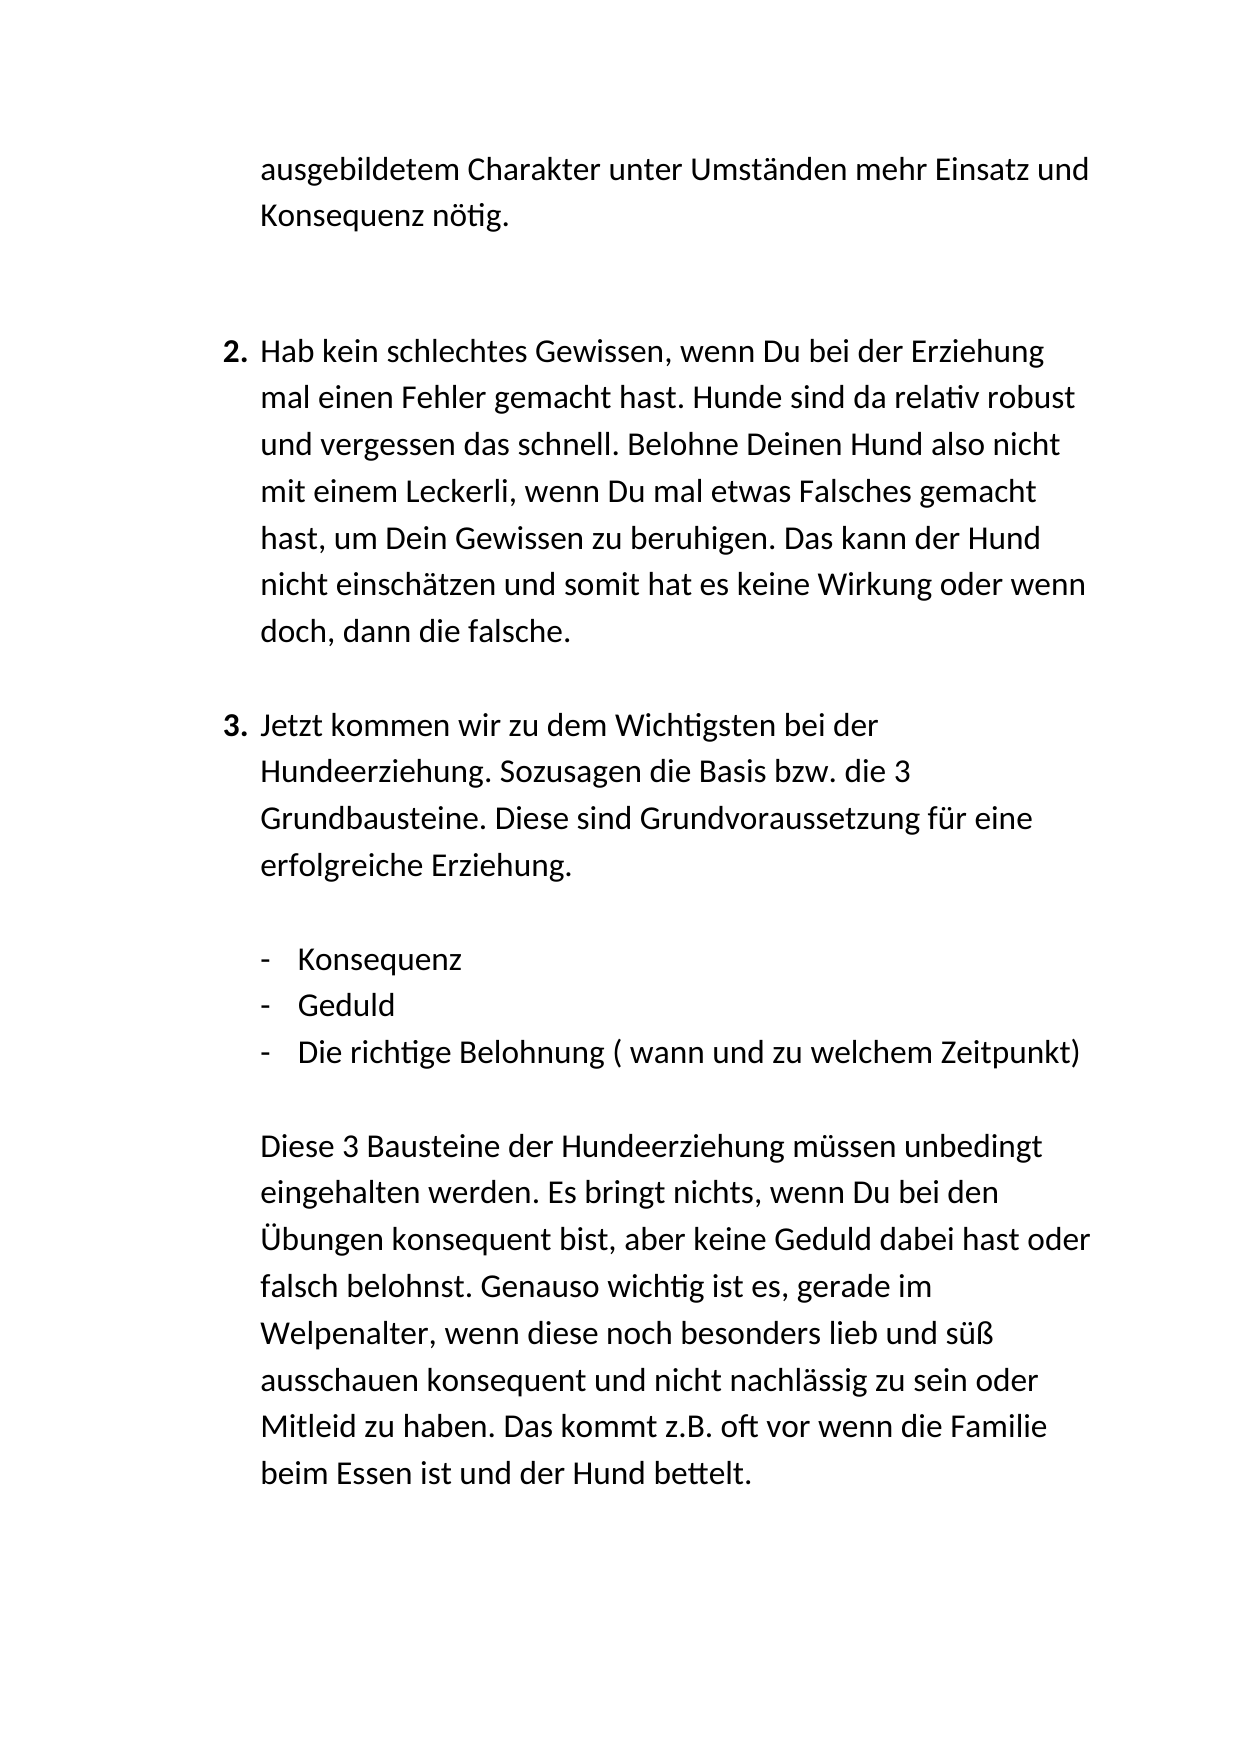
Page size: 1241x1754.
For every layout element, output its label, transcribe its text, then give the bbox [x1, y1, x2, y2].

list Geduld [260, 984, 1093, 1025]
list Hab kein schlechtes Gewissen, wenn Du bei der Erziehung mal einen Fehler gemacht hast. Hunde sind da relativ robust und vergessen das schnell. Belohne Deinen Hund also nicht mit einem Leckerli, wenn Du mal etwas Falsches gemacht hast, um Dein Gewissen zu beruhigen. Das kann der Hund nicht einschätzen und somit hat es keine Wirkung oder wenn doch, dann die falsche. [223, 329, 1093, 651]
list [223, 148, 1093, 235]
list Diese 3 Bausteine der Hundeerziehung müssen unbedingt eingehalten werden. Es bringt nichts, wenn Du bei den Übungen konsequent bist, aber keine Geduld dabei hast oder falsch belohnst. Genauso wichtig ist es, gerade im Welpenalter, wenn diese noch besonders lieb und süß ausschauen konsequent und nicht nachlässig zu sein oder Mitleid zu haben. Das kommt z.B. oft vor wenn die Familie beim Essen ist und der Hund bettelt. [260, 1125, 1093, 1493]
list Jetzt kommen wir zu dem Wichtigsten bei der Hundeerziehung. Sozusagen die Basis bzw. die 3 Grundbausteine. Diese sind Grundvoraussetzung für eine erfolgreiche Erziehung. [223, 704, 1093, 885]
list Konsequenz [260, 938, 1093, 978]
list Die richtige Belohnung ( wann und zu welchem Zeitpunkt) [260, 1031, 1093, 1072]
